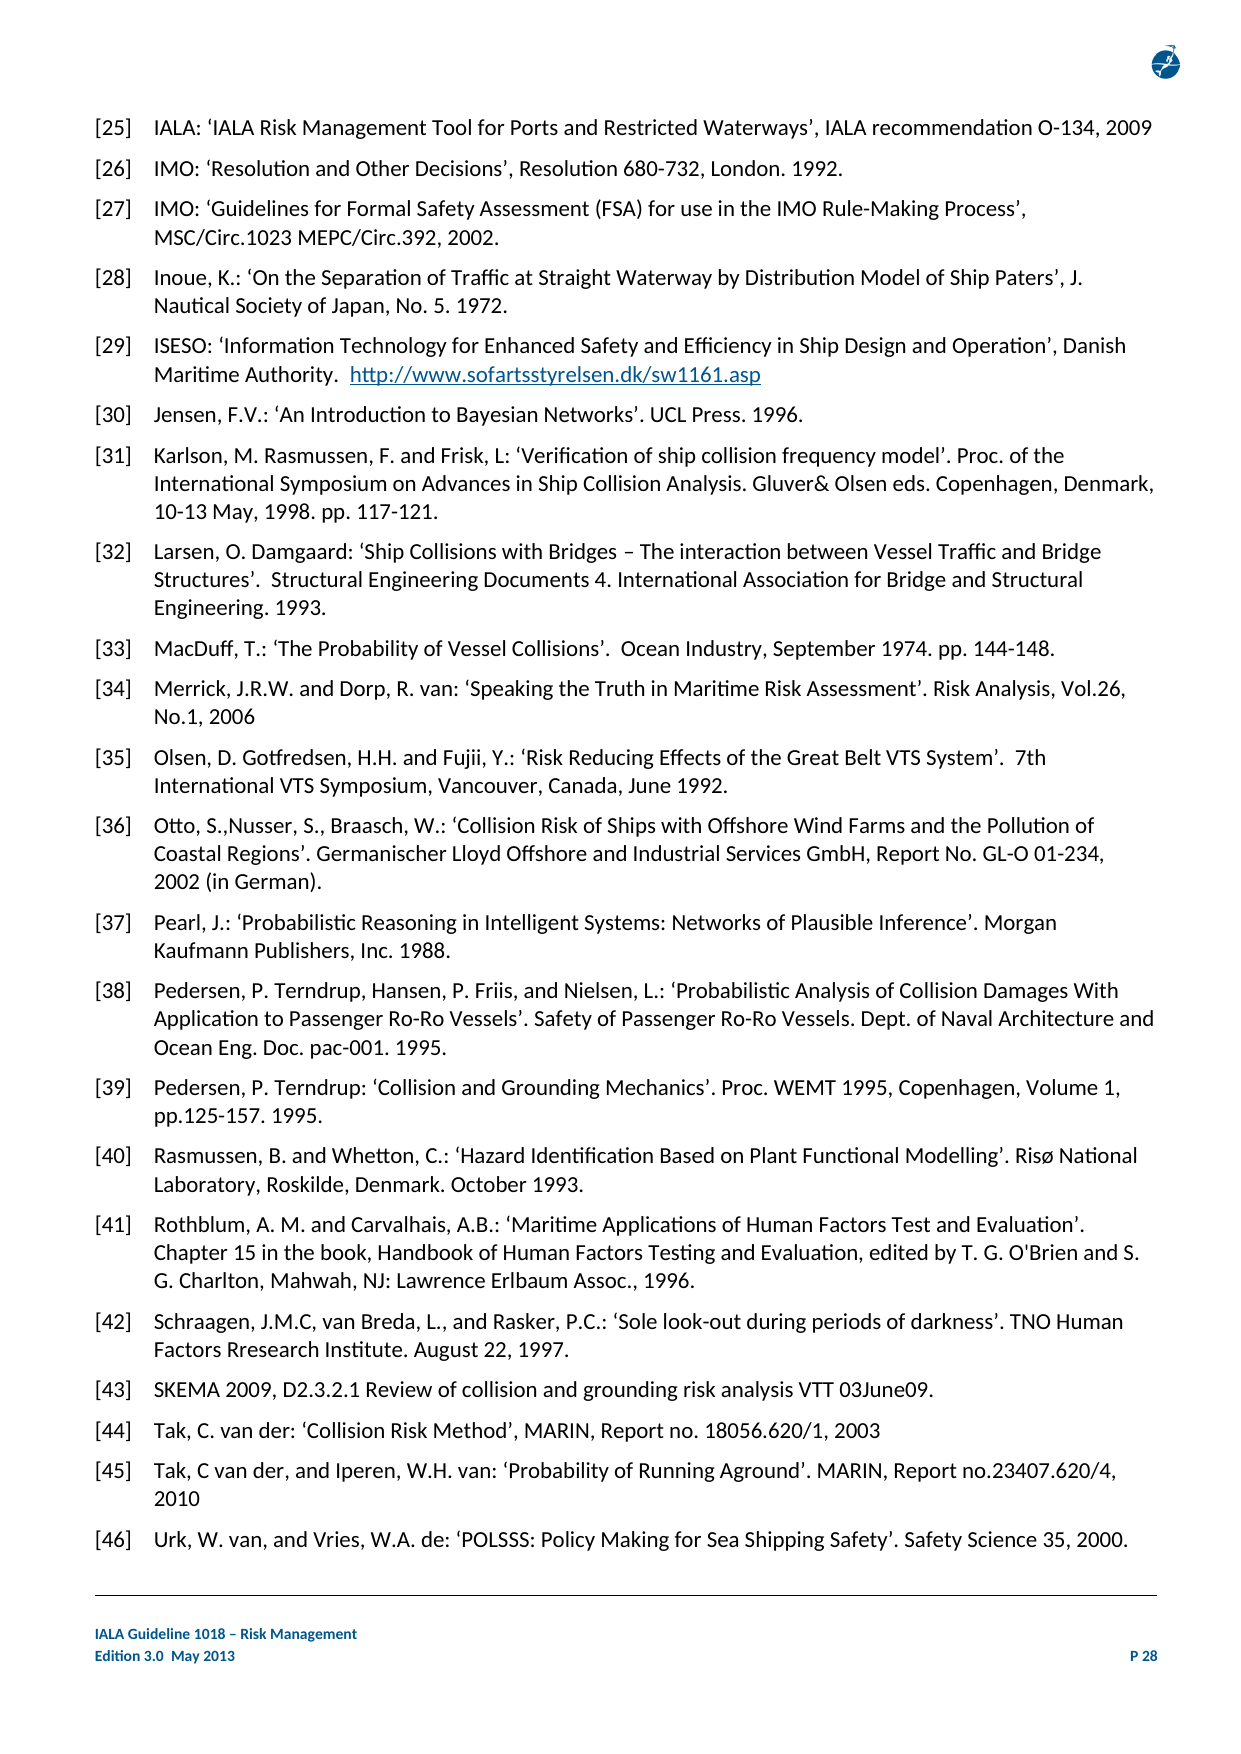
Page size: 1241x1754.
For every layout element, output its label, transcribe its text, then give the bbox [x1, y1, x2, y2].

text Pearl, J.: ‘Probabilistic Reasoning in Intelligent Systems: Networks of Plausible Inference’. Morgan Kaufmann Publishers, Inc. 1988. [94, 908, 1157, 964]
text Schraagen, J.M.C, van Breda, L., and Rasker, P.C.: ‘Sole look-out during periods of darkness’. TNO Human Factors Rresearch Institute. August 22, 1997. [94, 1307, 1157, 1363]
text Otto, S.,Nusser, S., Braasch, W.: ‘Collision Risk of Ships with Offshore Wind Farms and the Pollution of Coastal Regions’. Germanischer Lloyd Offshore and Industrial Services GmbH, Report No. GL-O 01-234, 2002 (in German). [94, 811, 1157, 896]
text IMO: ‘Guidelines for Formal Safety Assessment (FSA) for use in the IMO Rule-Making Process’, MSC/Circ.1023 MEPC/Circ.392, 2002. [94, 194, 1157, 251]
text Rasmussen, B. and Whetton, C.: ‘Hazard Identification Based on Plant Functional Modelling’. Risø National Laboratory, Roskilde, Denmark. October 1993. [94, 1142, 1157, 1198]
text Tak, C. van der: ‘Collision Risk Method’, MARIN, Report no. 18056.620/1, 2003 [94, 1416, 1157, 1444]
text ISESO: ‘Information Technology for Enhanced Safety and Efficiency in Ship Design and Operation’, Danish Maritime Authority. http://www.sofartsstyrelsen.dk/sw1161.asp [94, 332, 1157, 388]
text Rothblum, A. M. and Carvalhais, A.B.: ‘Maritime Applications of Human Factors Test and Evaluation’. Chapter 15 in the book, Handbook of Human Factors Testing and Evaluation, edited by T. G. O'Brien and S. G. Charlton, Mahwah, NJ: Lawrence Erlbaum Assoc., 1996. [94, 1210, 1157, 1294]
text Inoue, K.: ‘On the Separation of Traffic at Straight Waterway by Distribution Model of Ship Paters’, J. Nautical Society of Japan, No. 5. 1972. [94, 263, 1157, 319]
text IALA: ‘IALA Risk Management Tool for Ports and Restricted Waterways’, IALA recommendation O-134, 2009 [94, 113, 1157, 142]
text IMO: ‘Resolution and Other Decisions’, Resolution 680-732, London. 1992. [94, 154, 1157, 182]
text Larsen, O. Damgaard: ‘Ship Collisions with Bridges – The interaction between Vessel Traffic and Bridge Structures’. Structural Engineering Documents 4. International Association for Bridge and Structural Engineering. 1993. [94, 537, 1157, 621]
text SKEMA 2009, D2.3.2.1 Review of collision and grounding risk analysis VTT 03June09. [94, 1375, 1157, 1403]
picture [1120, 0, 1239, 114]
text Jensen, F.V.: ‘An Introduction to Bayesian Networks’. UCL Press. 1996. [94, 400, 1157, 428]
text Merrick, J.R.W. and Dorp, R. van: ‘Speaking the Truth in Maritime Risk Assessment’. Risk Analysis, Vol.26, No.1, 2006 [94, 674, 1157, 730]
text Urk, W. van, and Vries, W.A. de: ‘POLSSS: Policy Making for Sea Shipping Safety’. Safety Science 35, 2000. [94, 1525, 1157, 1553]
text Tak, C van der, and Iperen, W.H. van: ‘Probability of Running Aground’. MARIN, Report no.23407.620/4, 2010 [94, 1456, 1157, 1512]
text Karlson, M. Rasmussen, F. and Frisk, L: ‘Verification of ship collision frequency model’. Proc. of the International Symposium on Advances in Ship Collision Analysis. Gluver& Olsen eds. Copenhagen, Denmark, 10-13 May, 1998. pp. 117-121. [94, 441, 1157, 525]
text Pedersen, P. Terndrup: ‘Collision and Grounding Mechanics’. Proc. WEMT 1995, Copenhagen, Volume 1, pp.125-157. 1995. [94, 1073, 1157, 1129]
text Olsen, D. Gotfredsen, H.H. and Fujii, Y.: ‘Risk Reducing Effects of the Great Belt VTS System’. 7th International VTS Symposium, Vancouver, Canada, June 1992. [94, 743, 1157, 799]
text MacDuff, T.: ‘The Probability of Vessel Collisions’. Ocean Industry, September 1974. pp. 144-148. [94, 634, 1157, 662]
text Pedersen, P. Terndrup, Hansen, P. Friis, and Nielsen, L.: ‘Probabilistic Analysis of Collision Damages With Application to Passenger Ro-Ro Vessels’. Safety of Passenger Ro-Ro Vessels. Dept. of Naval Architecture and Ocean Eng. Doc. pac-001. 1995. [94, 977, 1157, 1061]
